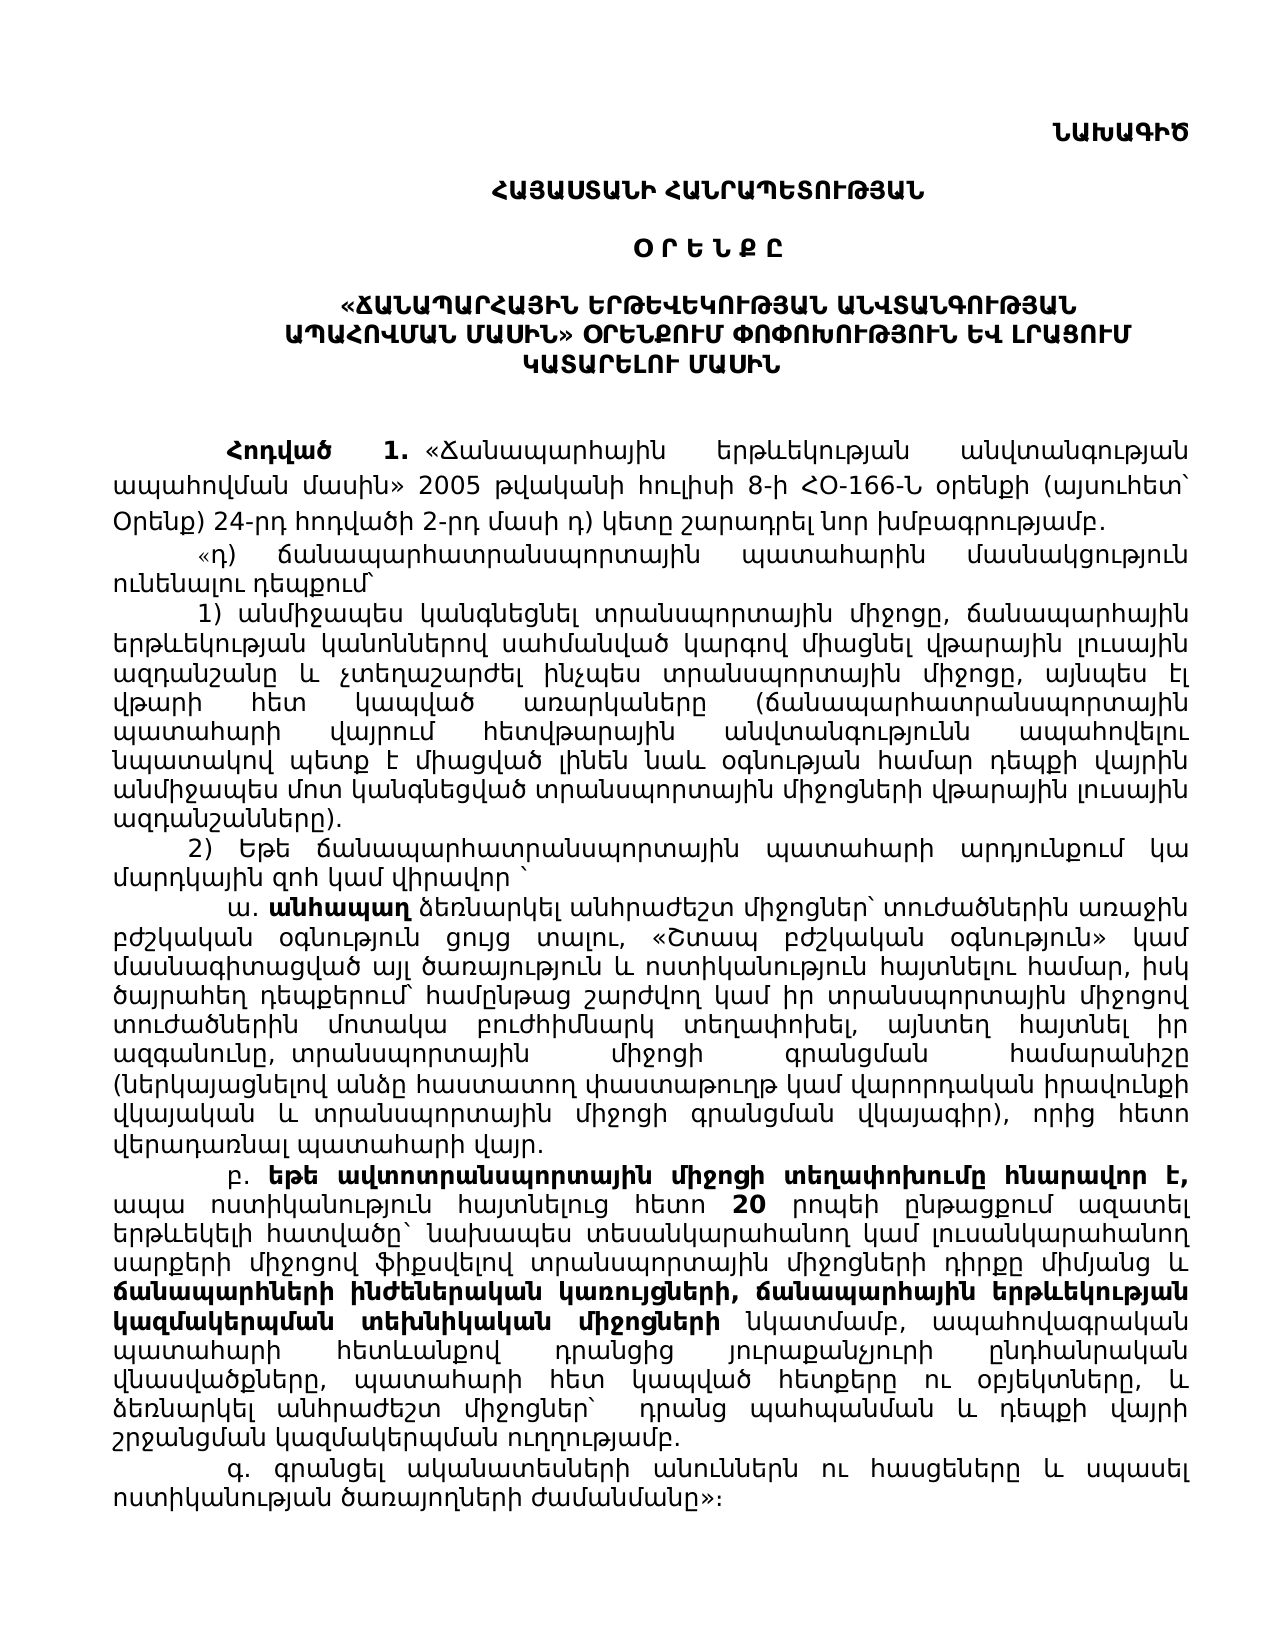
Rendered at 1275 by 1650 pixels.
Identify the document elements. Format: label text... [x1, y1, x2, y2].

text Օ Ր Ե Ն Ք Ը [112, 234, 1190, 263]
text 2) Եթե ​​ճանապարհատրանսպորտային պատահարի արդյունքում կա մարդկային զոհ կամ վիրավոր ` [112, 834, 1190, 892]
text դ) ճանապարհատրանսպորտային պատահարին մասնակցություն ունենալու դեպքում՝ [112, 541, 1190, 599]
text ՀԱՅԱՍՏԱՆԻ ՀԱՆՐԱՊԵՏՈՒԹՅԱՆ [112, 176, 1190, 206]
text բ․ եթե ավտոտրանսպորտային միջոցի տեղափոխումը հնարավոր է, ապա ոստիկանություն հայտնելուց հետո 20 րոպեի ընթացքում ազատել երթևեկելի հատվածը` նախապես տեսանկարահանող կամ լուսանկարահանող սարքերի միջոցով ֆիքսվելով տրանսպորտային միջոցների դիրքը միմյանց և ճանապարհների ինժեներական կառույցների, ճանապարհային երթևեկության կազմակերպման տեխնիկական միջոցների նկատմամբ, ապահովագրական պատահարի հետևանքով դրանցից յուրաքանչյուրի ընդհանրական վնասվածքները, պատահարի հետ կապված հետքերը ու օբյեկտները, և ձեռնարկել անհրաժեշտ միջոցներ՝ դրանց պահպանման և դեպքի վայրի շրջանցման կազմակերպման ուղղությամբ. [112, 1159, 1190, 1452]
text «ՃԱՆԱՊԱՐՀԱՅԻՆ ԵՐԹԵՎԵԿՈՒԹՅԱՆ ԱՆՎՏԱՆԳՈՒԹՅԱՆ [112, 291, 1190, 321]
text ԱՊԱՀՈՎՄԱՆ ՄԱՍԻՆ» ՕՐԵՆՔՈՒՄ ՓՈՓՈԽՈՒԹՅՈՒՆ ԵՎ ԼՐԱՑՈՒՄ ԿԱՏԱՐԵԼՈՒ ՄԱՍԻՆ [112, 321, 1190, 379]
text ա․ անհապաղ ձեռնարկել անհրաժեշտ միջոցներ՝ տուժածներին առաջին բժշկական օգնություն ցույց տալու, «Շտապ բժշկական օգնություն» կամ մասնագիտացված այլ ծառայություն և ոստիկանություն հայտնելու համար, իսկ ծայրահեղ դեպքերում՝ համընթաց շարժվող կամ իր տրանսպորտային միջոցով տուժածներին մոտակա բուժհիմնարկ տեղափոխել, այնտեղ հայտնել իր ազգանունը, տրանսպորտային միջոցի գրանցման համարանիշը (ներկայացնելով անձը հաստատող փաստաթուղթ կամ վարորդական իրավունքի վկայական և տրանսպորտային միջոցի գրանցման վկայագիր), որից հետո վերադառնալ պատահարի վայր. [112, 892, 1190, 1159]
text 1) անմիջապես կանգնեցնել տրանսպորտային միջոցը, ճանապարհային երթևեկության կանոններով սահմանված կարգով միացնել վթարային լուսային ազդանշանը և չտեղաշարժել ինչպես տրանսպորտային միջոցը, այնպես էլ վթարի հետ կապված առարկաները (ճանապարհատրանսպորտային պատահարի վայրում հետվթարային անվտանգությունն ապահովելու նպատակով պետք է միացված լինեն նաև օգնության համար դեպքի վայրին անմիջապես մոտ կանգնեցված տրանսպորտային միջոցների վթարային լուսային ազդանշանները). [112, 599, 1190, 834]
text ՆԱԽԱԳԻԾ [112, 118, 1190, 147]
text գ․ գրանցել ականատեսների անուններն ու հասցեները և սպասել ոստիկանության ծառայողների ժամանմանը»։ [112, 1452, 1190, 1512]
text Հոդված 1. «Ճանապարհային երթևեկության անվտանգության ապահովման մասին» 2005 թվականի հուլիսի 8-ի ՀՕ-166-Ն օրենքի (այսուհետ՝ Օրենք) 24-րդ հոդվածի 2-րդ մասի դ) կետը շարադրել նոր խմբագրությամբ․ [112, 436, 1190, 536]
